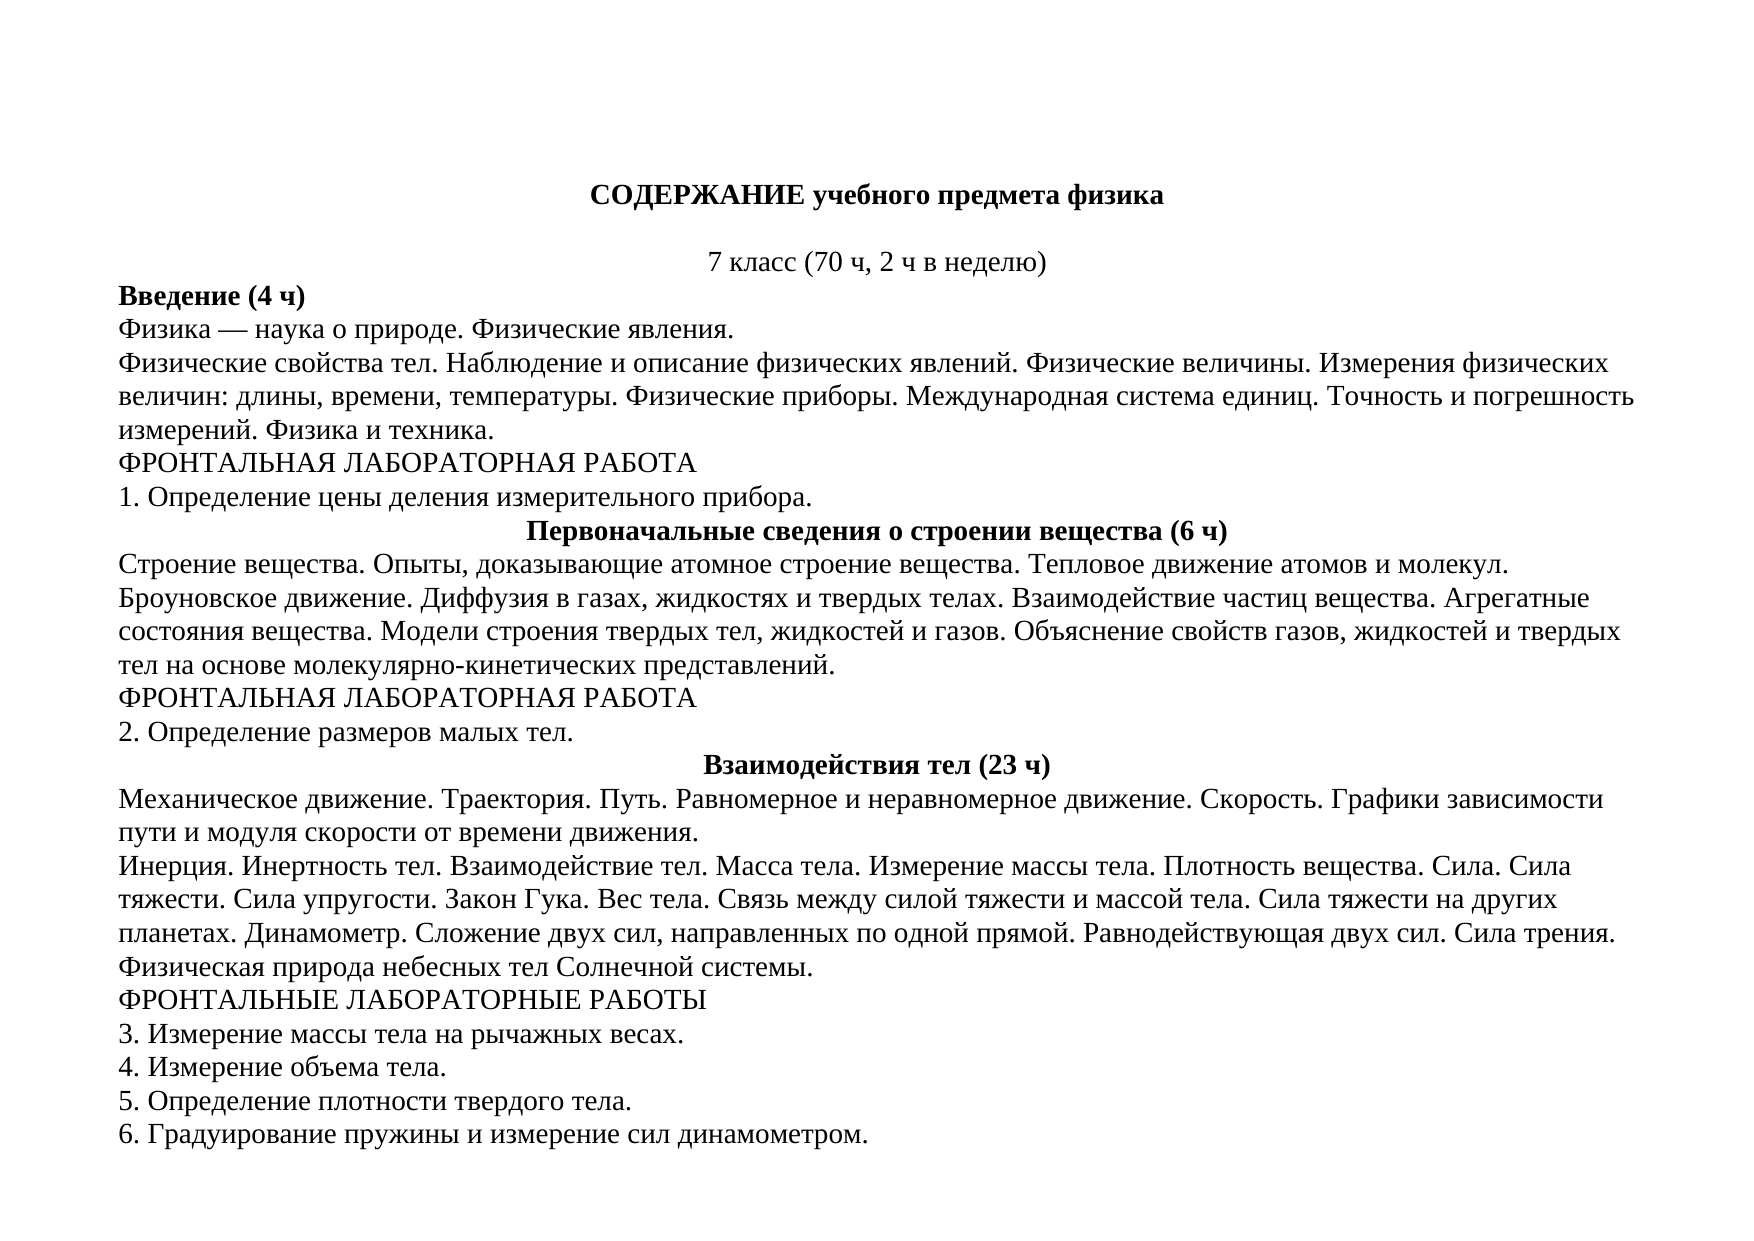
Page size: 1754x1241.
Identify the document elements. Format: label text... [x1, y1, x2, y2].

text Физика — наука о природе. Физические явления. [118, 311, 1636, 345]
text 4. Измерение объема тела. [118, 1049, 1636, 1083]
text 2. Определение размеров малых тел. [118, 714, 1636, 747]
text 6. Градуирование пружины и измерение сил динамометром. [118, 1116, 1636, 1150]
text Введение (4 ч) [118, 278, 1636, 311]
text ФРОНТАЛЬНАЯ ЛАБОРАТОРНАЯ РАБОТА [118, 680, 1636, 714]
text ФРОНТАЛЬНАЯ ЛАБОРАТОРНАЯ РАБОТА [118, 446, 1636, 479]
text Механическое движение. Траектория. Путь. Равномерное и неравномерное движение. Скорость. Графики зависимости пути и модуля скорости от времени движения. [118, 781, 1636, 848]
text 7 класс (70 ч, 2 ч в неделю) [118, 244, 1636, 278]
text СОДЕРЖАНИЕ учебного предмета физика [118, 177, 1636, 211]
text Инерция. Инертность тел. Взаимодействие тел. Масса тела. Измерение массы тела. Плотность вещества. Сила. Сила тяжести. Сила упругости. Закон Гука. Вес тела. Связь между силой тяжести и массой тела. Сила тяжести на других планетах. Динамометр. Сложение двух сил, направленных по одной прямой. Равнодействующая двух сил. Сила трения. Физическая природа небесных тел Солнечной системы. [118, 848, 1636, 982]
text Взаимодействия тел (23 ч) [118, 747, 1636, 781]
text Физические свойства тел. Наблюдение и описание физических явлений. Физические величины. Измерения физических величин: длины, времени, температуры. Физические приборы. Международная система единиц. Точность и погрешность измерений. Физика и техника. [118, 345, 1636, 446]
text Строение вещества. Опыты, доказывающие атомное строение вещества. Тепловое движение атомов и молекул. Броуновское движение. Диффузия в газах, жидкостях и твердых телах. Взаимодействие частиц вещества. Агрегатные состояния вещества. Модели строения твердых тел, жидкостей и газов. Объяснение свойств газов, жидкостей и твердых тел на основе молекулярно-кинетических представлений. [118, 546, 1636, 680]
text Первоначальные сведения о строении вещества (6 ч) [118, 513, 1636, 546]
text 3. Измерение массы тела на рычажных весах. [118, 1016, 1636, 1049]
text ФРОНТАЛЬНЫЕ ЛАБОРАТОРНЫЕ РАБОТЫ [118, 982, 1636, 1016]
text 1. Определение цены деления измерительного прибора. [118, 479, 1636, 513]
text 5. Определение плотности твердого тела. [118, 1083, 1636, 1116]
